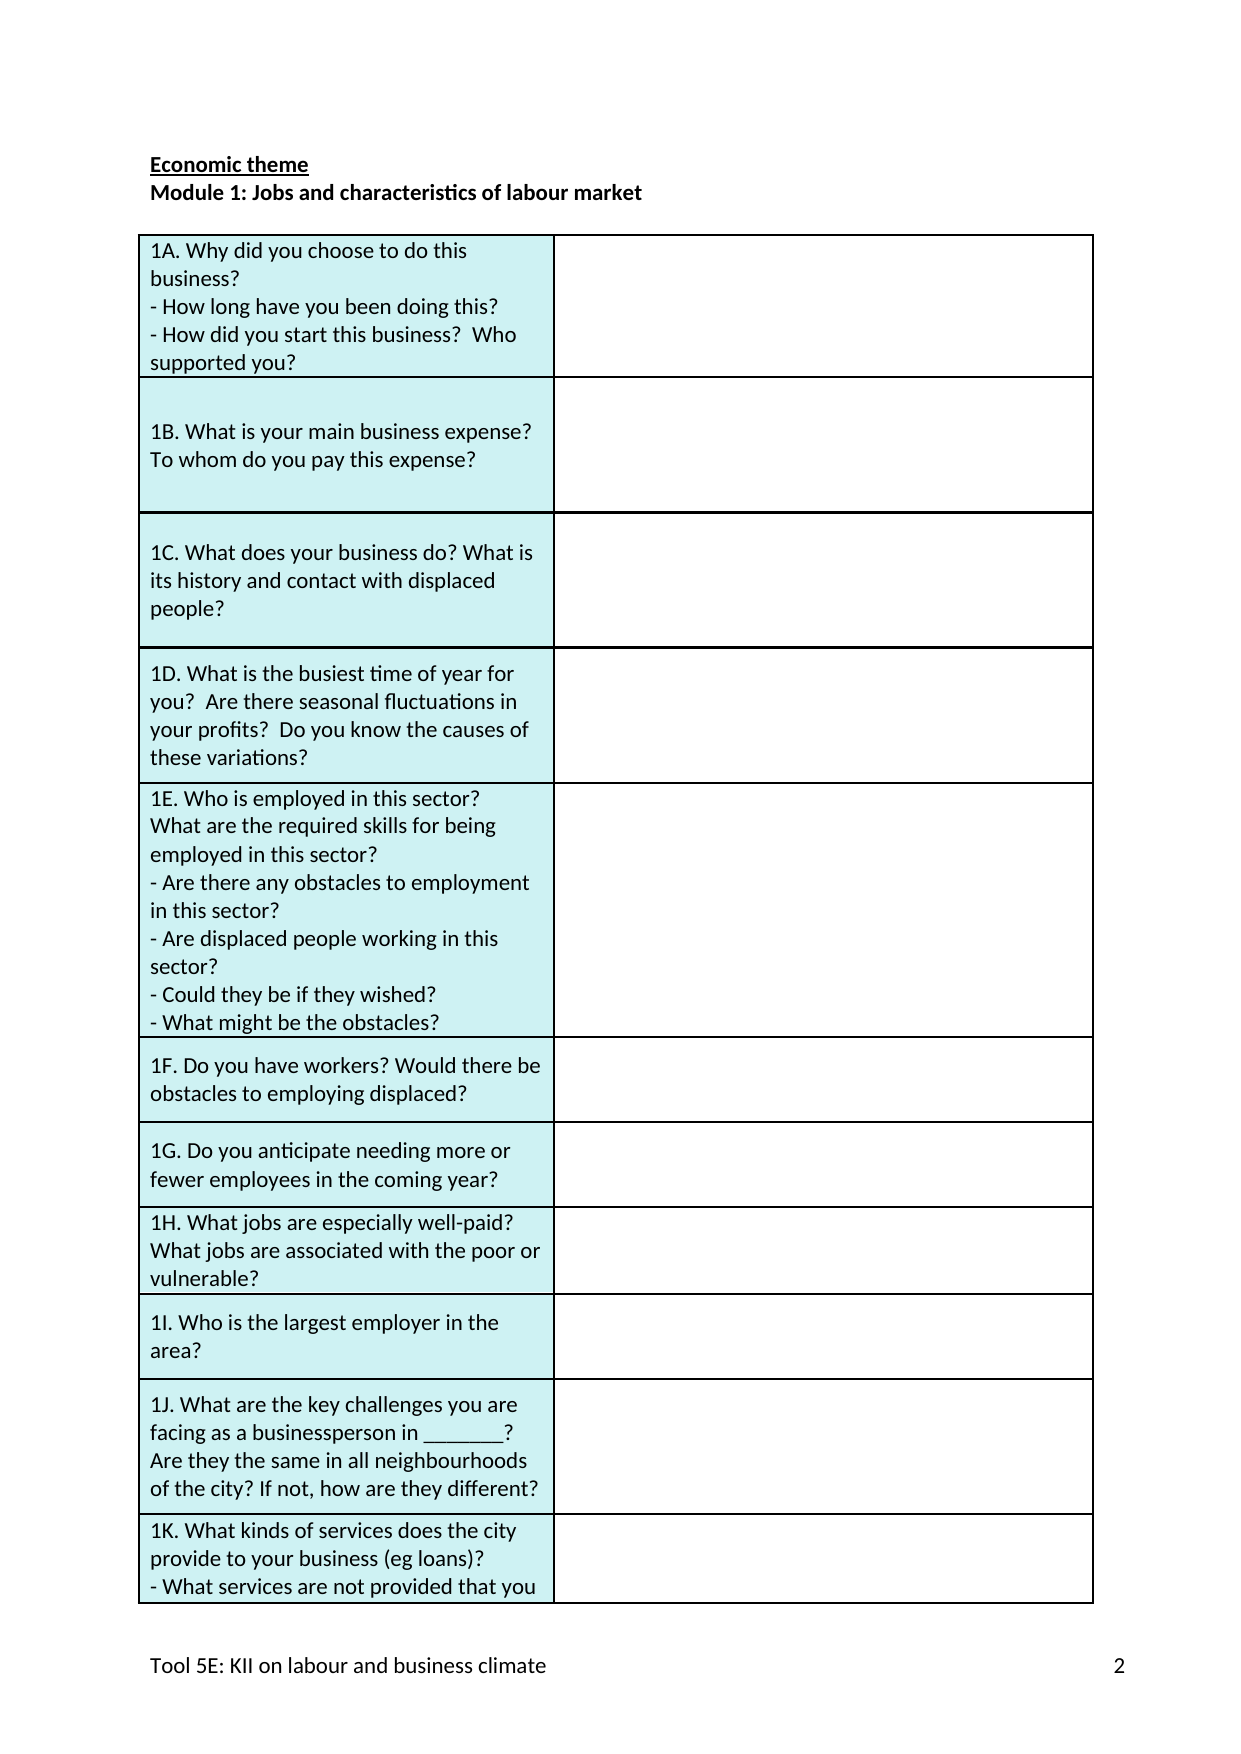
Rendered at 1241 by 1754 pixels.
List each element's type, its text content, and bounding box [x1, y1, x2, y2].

table_cell 1C. What does your business do? What is its history and contact with displaced people? [140, 514, 553, 646]
table_cell [555, 1038, 1092, 1121]
table_cell [555, 1515, 1092, 1602]
table_cell 1H. What jobs are especially well-paid? What jobs are associated with the poor or vulnerable? [140, 1208, 553, 1292]
table_cell [555, 784, 1092, 1036]
table_header [555, 236, 1092, 376]
table_cell [555, 1295, 1092, 1378]
table_cell 1I. Who is the largest employer in the area? [140, 1295, 553, 1378]
table_cell 1B. What is your main business expense? To whom do you pay this expense? [140, 378, 553, 511]
table_cell 1F. Do you have workers? Would there be obstacles to employing displaced? [140, 1038, 553, 1121]
text Module 1: Jobs and characteristics of labour market [150, 178, 1116, 206]
table_cell [555, 378, 1092, 511]
table_cell [555, 1208, 1092, 1292]
table_cell 1J. What are the key challenges you are facing as a businessperson in _______? Are they the same in all neighbourhoods of the city? If not, how are they different? [140, 1380, 553, 1513]
text Economic theme [150, 150, 1116, 178]
table_cell [555, 514, 1092, 646]
table_cell 1G. Do you anticipate needing more or fewer employees in the coming year? [140, 1123, 553, 1206]
table_cell 1E. Who is employed in this sector? What are the required skills for being employed in this sector? - Are there any obstacles to employment in this sector? - Are displaced people working in this sector? - Could they be if they wished? - What might be the obstacles? [140, 784, 553, 1036]
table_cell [140, 1515, 553, 1602]
table_cell [555, 1123, 1092, 1206]
table_cell 1D. What is the busiest time of year for you? Are there seasonal fluctuations in your profits? Do you know the causes of these variations? [140, 649, 553, 782]
table_cell [555, 649, 1092, 782]
table_header 1A. Why did you choose to do this business? - How long have you been doing this? - How did you start this business? Who supported you? [140, 236, 553, 376]
table_cell [555, 1380, 1092, 1513]
